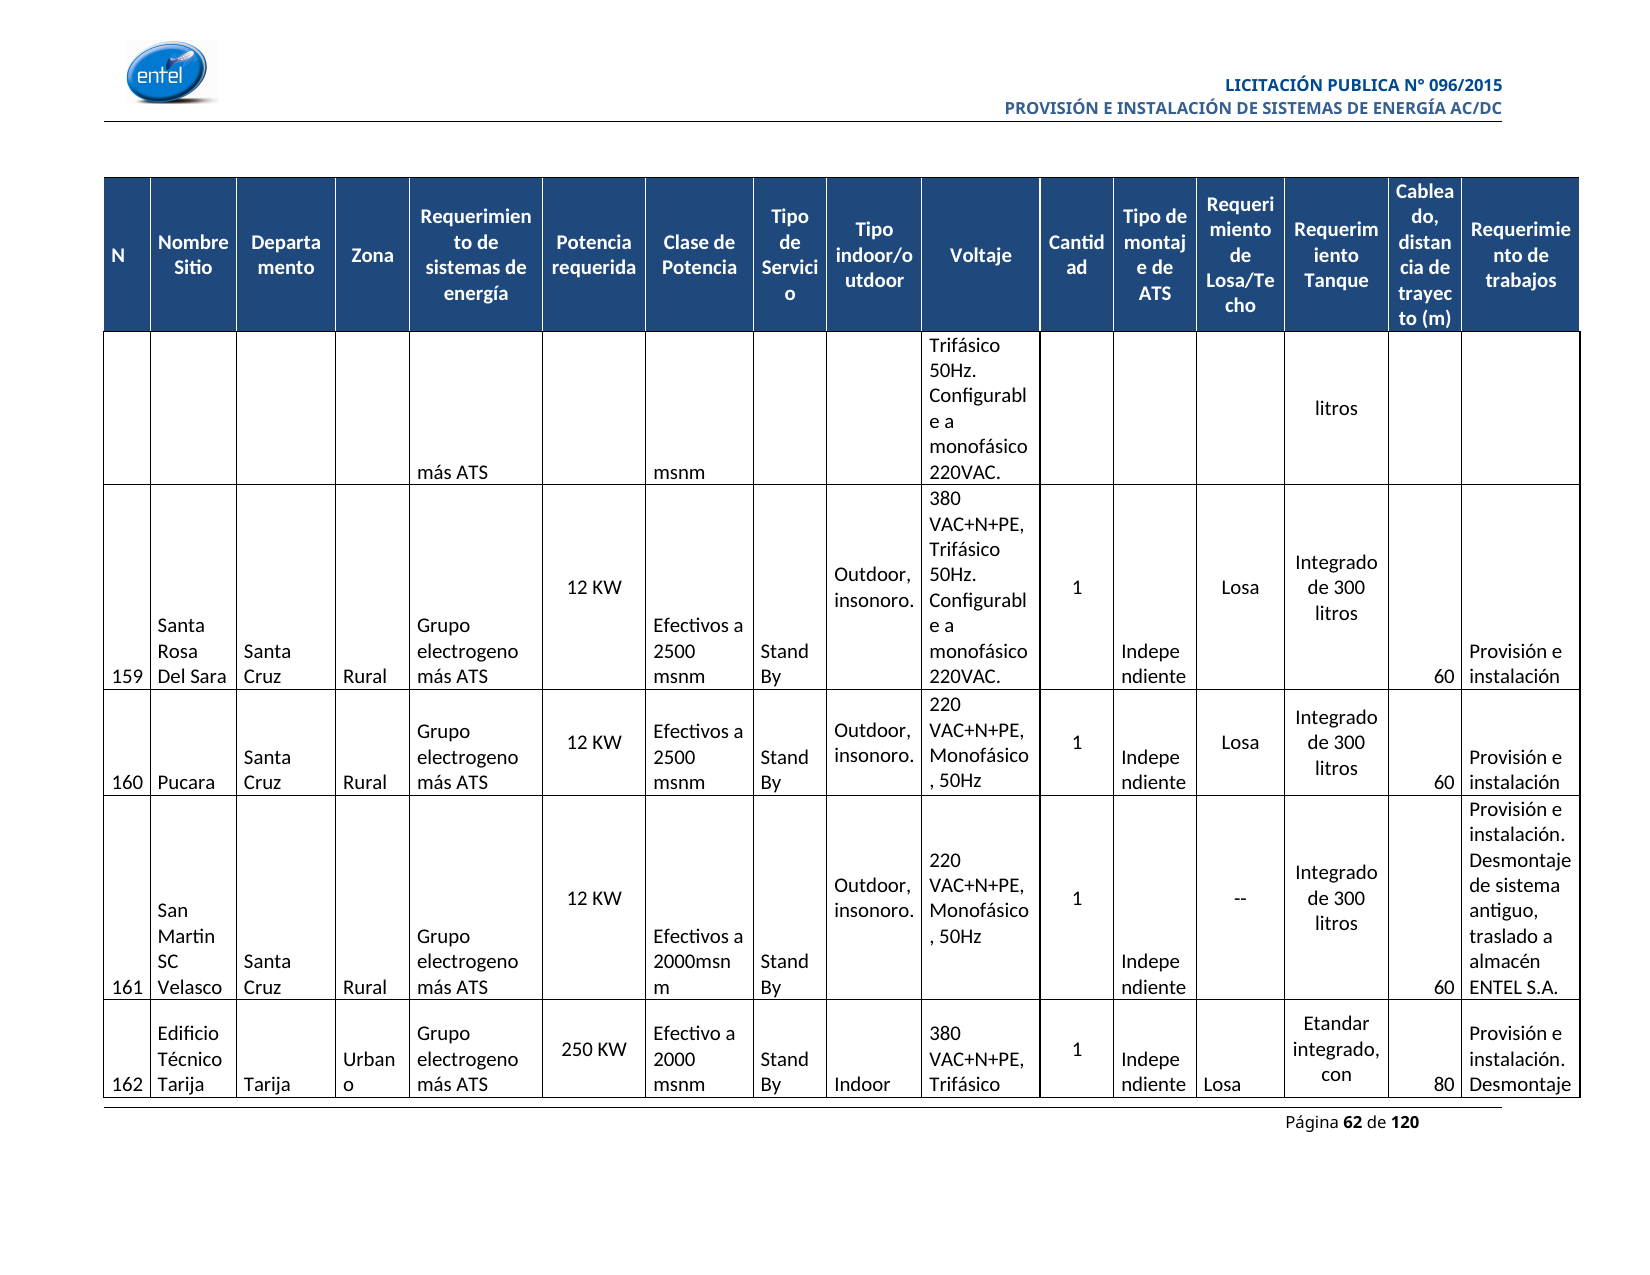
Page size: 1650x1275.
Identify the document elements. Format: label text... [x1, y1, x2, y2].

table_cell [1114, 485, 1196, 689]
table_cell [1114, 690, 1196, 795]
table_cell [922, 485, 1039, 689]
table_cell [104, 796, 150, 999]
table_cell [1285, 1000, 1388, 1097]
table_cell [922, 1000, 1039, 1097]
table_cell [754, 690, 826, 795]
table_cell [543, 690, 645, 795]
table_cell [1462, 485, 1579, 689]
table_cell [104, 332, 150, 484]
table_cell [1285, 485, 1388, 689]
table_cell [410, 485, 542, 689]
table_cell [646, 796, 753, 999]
picture [126, 40, 219, 104]
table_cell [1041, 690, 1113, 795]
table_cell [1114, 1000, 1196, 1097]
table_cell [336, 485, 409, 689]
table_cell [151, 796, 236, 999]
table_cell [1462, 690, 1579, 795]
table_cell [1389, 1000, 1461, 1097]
table_header Potencia requerida [543, 178, 645, 331]
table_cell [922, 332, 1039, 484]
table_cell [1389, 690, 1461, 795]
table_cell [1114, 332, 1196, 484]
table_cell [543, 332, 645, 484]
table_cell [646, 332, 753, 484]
table_header Voltaje [922, 178, 1039, 331]
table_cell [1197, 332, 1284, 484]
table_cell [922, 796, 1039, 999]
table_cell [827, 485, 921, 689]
table_header Tipo indoor/outdoor [827, 178, 921, 331]
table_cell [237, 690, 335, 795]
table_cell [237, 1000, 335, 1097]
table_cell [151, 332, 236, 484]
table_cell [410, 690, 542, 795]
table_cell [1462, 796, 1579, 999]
table_header Requerimiento de Losa/Techo [1197, 178, 1284, 331]
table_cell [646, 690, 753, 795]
table_header Tipo de Servicio [754, 178, 826, 331]
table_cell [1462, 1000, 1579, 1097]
table_header Requerimiento de trabajos [1462, 178, 1579, 331]
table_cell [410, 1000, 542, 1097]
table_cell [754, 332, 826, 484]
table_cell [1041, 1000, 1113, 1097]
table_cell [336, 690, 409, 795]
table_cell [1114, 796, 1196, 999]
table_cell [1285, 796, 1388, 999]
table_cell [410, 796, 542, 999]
table_header Requerimiento Tanque [1285, 178, 1388, 331]
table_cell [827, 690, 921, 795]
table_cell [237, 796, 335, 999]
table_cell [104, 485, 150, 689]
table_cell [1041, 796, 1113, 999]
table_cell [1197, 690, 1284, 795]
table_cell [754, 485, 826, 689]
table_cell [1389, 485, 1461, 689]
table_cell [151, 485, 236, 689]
table_header Zona [336, 178, 409, 331]
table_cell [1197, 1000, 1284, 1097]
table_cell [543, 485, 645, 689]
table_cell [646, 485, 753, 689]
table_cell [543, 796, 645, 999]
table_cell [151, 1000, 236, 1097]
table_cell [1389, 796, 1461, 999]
table_header Cableado, distancia de trayecto (m) [1389, 178, 1461, 331]
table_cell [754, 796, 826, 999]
table_header Cantidad [1041, 178, 1113, 331]
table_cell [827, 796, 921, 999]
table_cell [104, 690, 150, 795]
table_header Tipo de montaje de ATS [1114, 178, 1196, 331]
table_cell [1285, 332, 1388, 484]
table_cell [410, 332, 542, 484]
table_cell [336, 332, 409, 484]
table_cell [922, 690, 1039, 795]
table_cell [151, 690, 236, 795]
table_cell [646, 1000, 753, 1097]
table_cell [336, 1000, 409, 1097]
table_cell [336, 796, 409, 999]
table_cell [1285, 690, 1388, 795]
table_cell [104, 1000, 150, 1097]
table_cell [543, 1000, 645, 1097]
table_header Nombre Sitio [151, 178, 236, 331]
table_header Clase de Potencia [646, 178, 753, 331]
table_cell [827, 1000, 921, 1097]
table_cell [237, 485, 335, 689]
table_header Requerimiento de sistemas de energía [410, 178, 542, 331]
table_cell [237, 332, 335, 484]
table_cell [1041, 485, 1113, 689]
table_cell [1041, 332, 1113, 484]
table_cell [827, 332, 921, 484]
table_header N [104, 178, 150, 331]
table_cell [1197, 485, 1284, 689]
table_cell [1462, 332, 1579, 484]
table_header Departamento [237, 178, 335, 331]
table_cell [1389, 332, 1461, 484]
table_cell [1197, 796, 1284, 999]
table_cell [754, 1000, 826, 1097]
